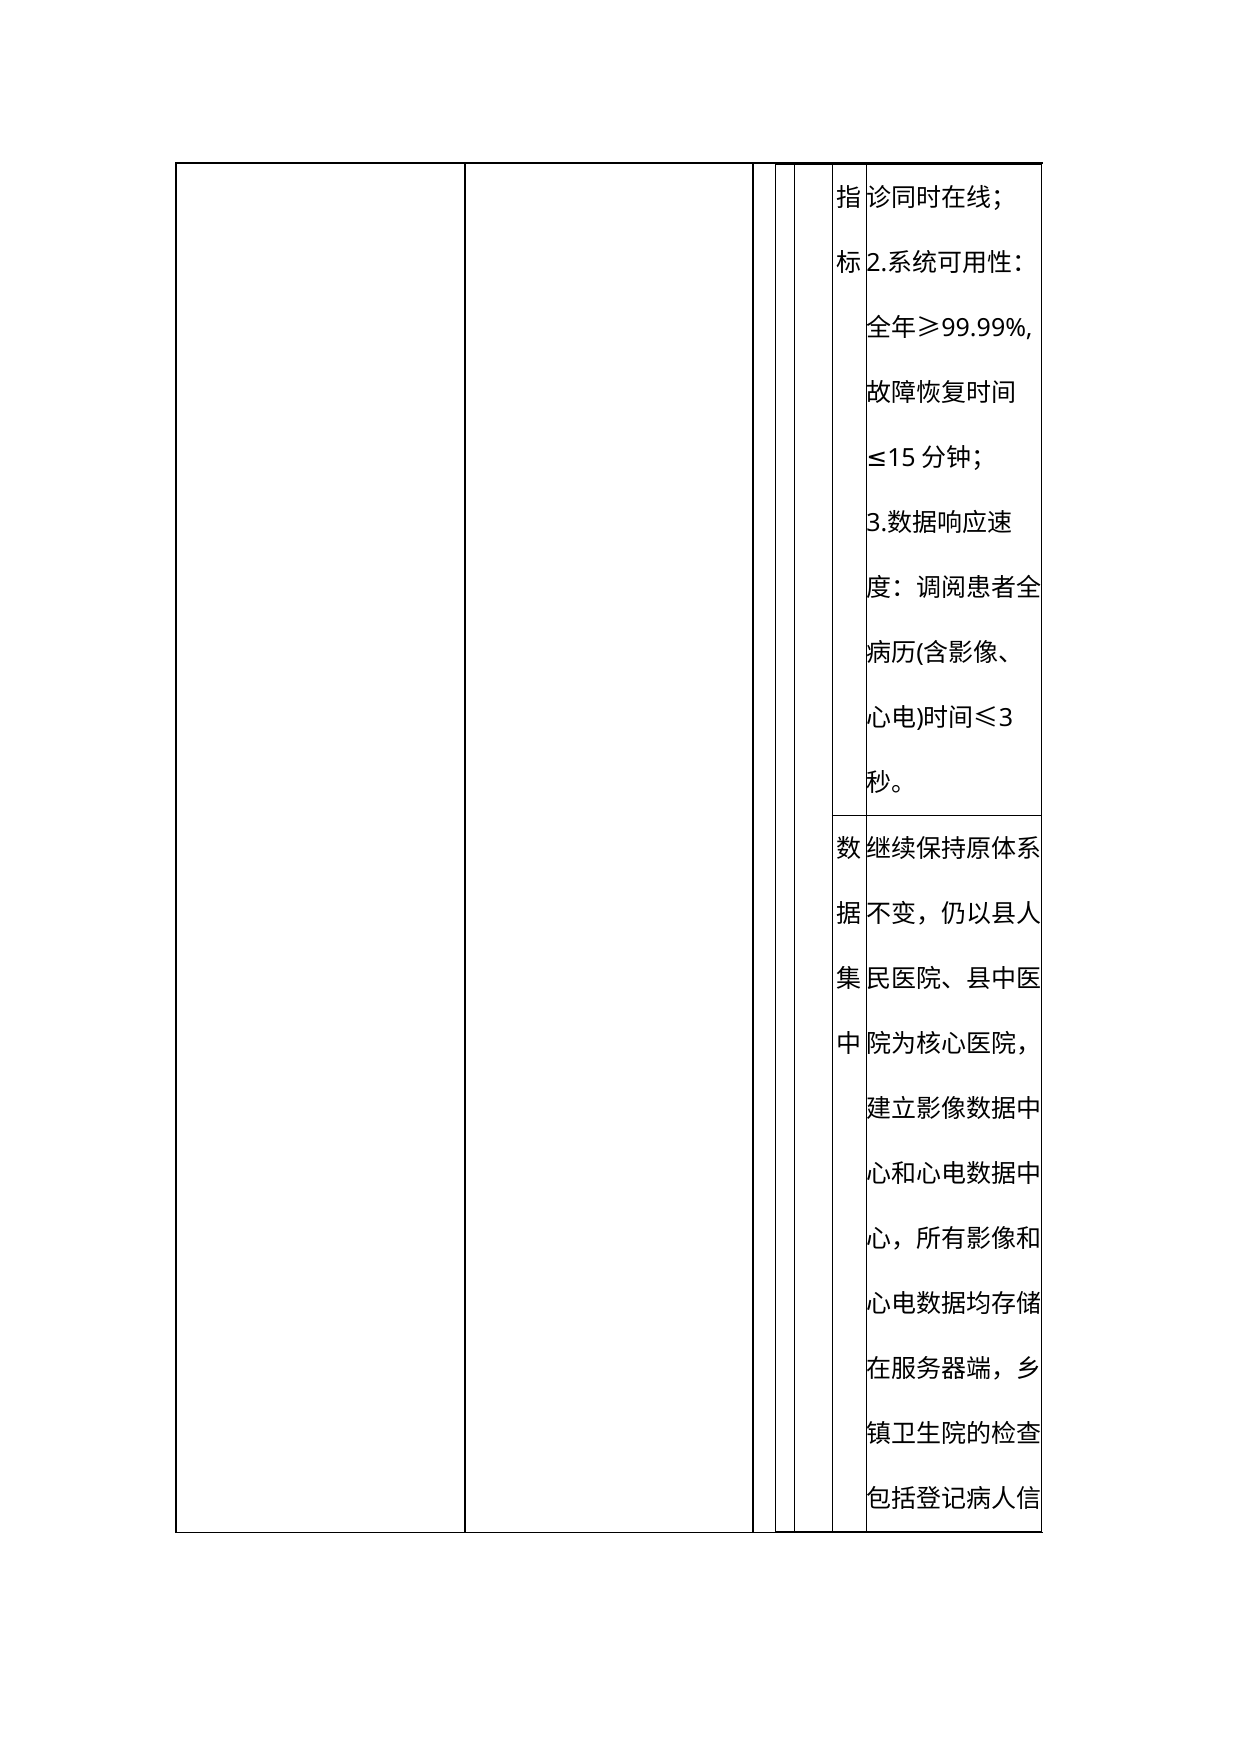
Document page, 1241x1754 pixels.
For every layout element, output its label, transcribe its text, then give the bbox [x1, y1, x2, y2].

table_cell [833, 816, 866, 1531]
table_cell [795, 165, 832, 1531]
table_cell 1 [177, 164, 464, 1532]
table_cell [867, 165, 1041, 815]
table_cell [833, 165, 866, 815]
table_cell [867, 816, 1041, 1531]
table_cell [776, 165, 794, 1531]
table_cell ★ [466, 164, 752, 1532]
table_cell [754, 164, 775, 1532]
